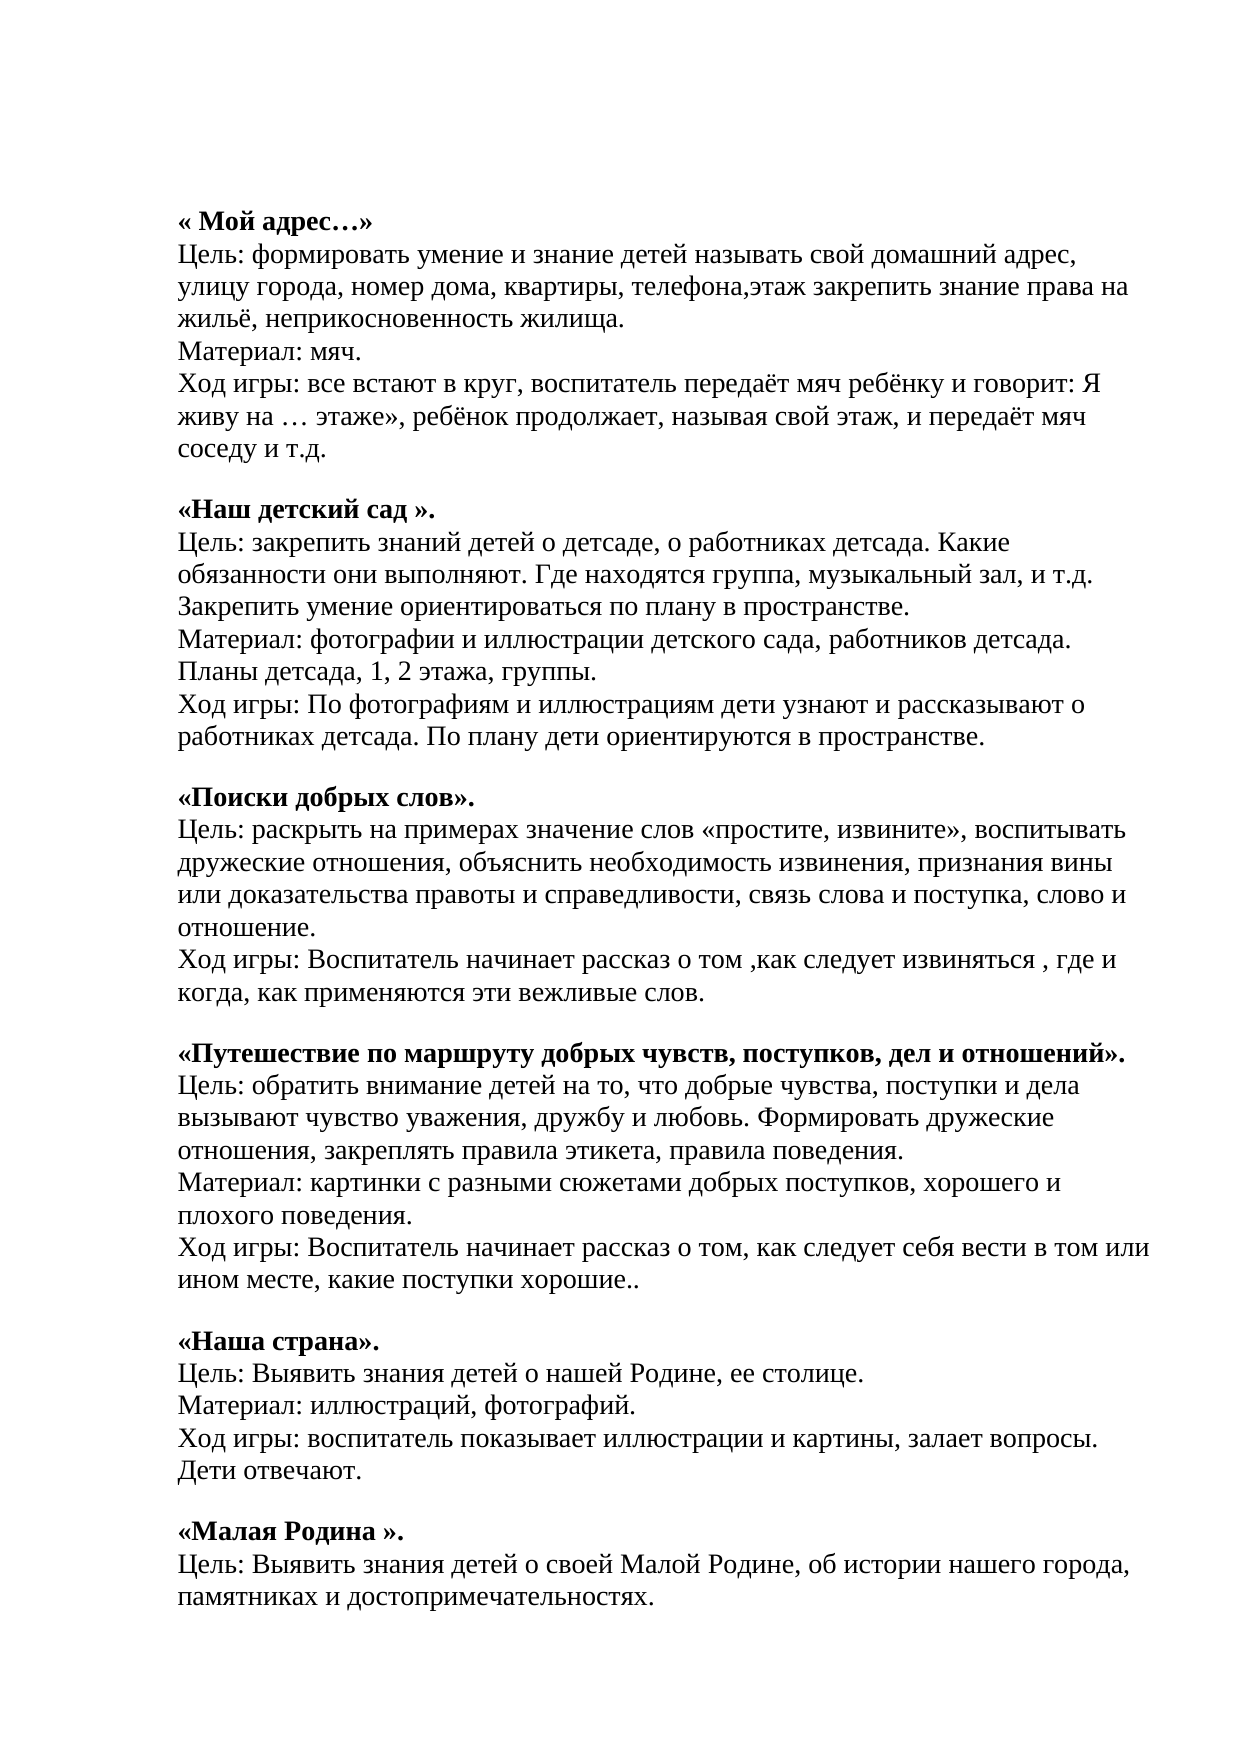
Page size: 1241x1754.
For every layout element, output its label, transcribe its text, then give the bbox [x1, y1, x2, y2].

text «Наша страна». [177, 1324, 1152, 1356]
text Материал: мяч. [177, 334, 1152, 366]
text Ход игры: По фотографиям и иллюстрациям дети узнают и рассказывают о работниках детсада. По плану дети ориентируются в пространстве. [177, 687, 1152, 751]
text «Наш детский сад ». [177, 492, 1152, 525]
text Цель: раскрыть на примерах значение слов «простите, извините», воспитывать дружеские отношения, объяснить необходимость извинения, признания вины или доказательства правоты и справедливости, связь слова и поступка, слово и отношение. [177, 813, 1152, 942]
text Материал: фотографии и иллюстрации детского сада, работников детсада. Планы детсада, 1, 2 этажа, группы. [177, 622, 1152, 687]
text Материал: картинки с разными сюжетами добрых поступков, хорошего и плохого поведения. [177, 1165, 1152, 1230]
text Материал: иллюстраций, фотографий. [177, 1388, 1152, 1421]
text Цель: закрепить знаний детей о детсаде, о работниках детсада. Какие обязанности они выполняют. Где находятся группа, музыкальный зал, и т.д. Закрепить умение ориентироваться по плану в пространстве. [177, 525, 1152, 622]
text Ход игры: Воспитатель начинает рассказ о том ,как следует извиняться , где и когда, как применяются эти вежливые слов. [177, 942, 1152, 1007]
text «Поиски добрых слов». [177, 780, 1152, 813]
text Ход игры: все встают в круг, воспитатель передаёт мяч ребёнку и говорит: Я живу на … этаже», ребёнок продолжает, называя свой этаж, и передаёт мяч соседу и т.д. [177, 366, 1152, 463]
text «Малая Родина ». [177, 1514, 1152, 1547]
text Цель: формировать умение и знание детей называть свой домашний адрес, улицу города, номер дома, квартиры, телефона,этаж закрепить знание права на жильё, неприкосновенность жилища. [177, 237, 1152, 334]
text Цель: обратить внимание детей на то, что добрые чувства, поступки и дела вызывают чувство уважения, дружбу и любовь. Формировать дружеские отношения, закреплять правила этикета, правила поведения. [177, 1068, 1152, 1165]
text Цель: Выявить знания детей о своей Малой Родине, об истории нашего города, памятниках и достопримечательностях. [177, 1547, 1152, 1612]
text «Путешествие по маршруту добрых чувств, поступков, дел и отношений». [177, 1036, 1152, 1068]
text Цель: Выявить знания детей о нашей Родине, ее столице. [177, 1356, 1152, 1388]
text Ход игры: Воспитатель начинает рассказ о том, как следует себя вести в том или ином месте, какие поступки хорошие.. [177, 1230, 1152, 1295]
text Ход игры: воспитатель показывает иллюстрации и картины, залает вопросы. Дети отвечают. [177, 1421, 1152, 1486]
text « Мой адрес…» [177, 204, 1152, 237]
